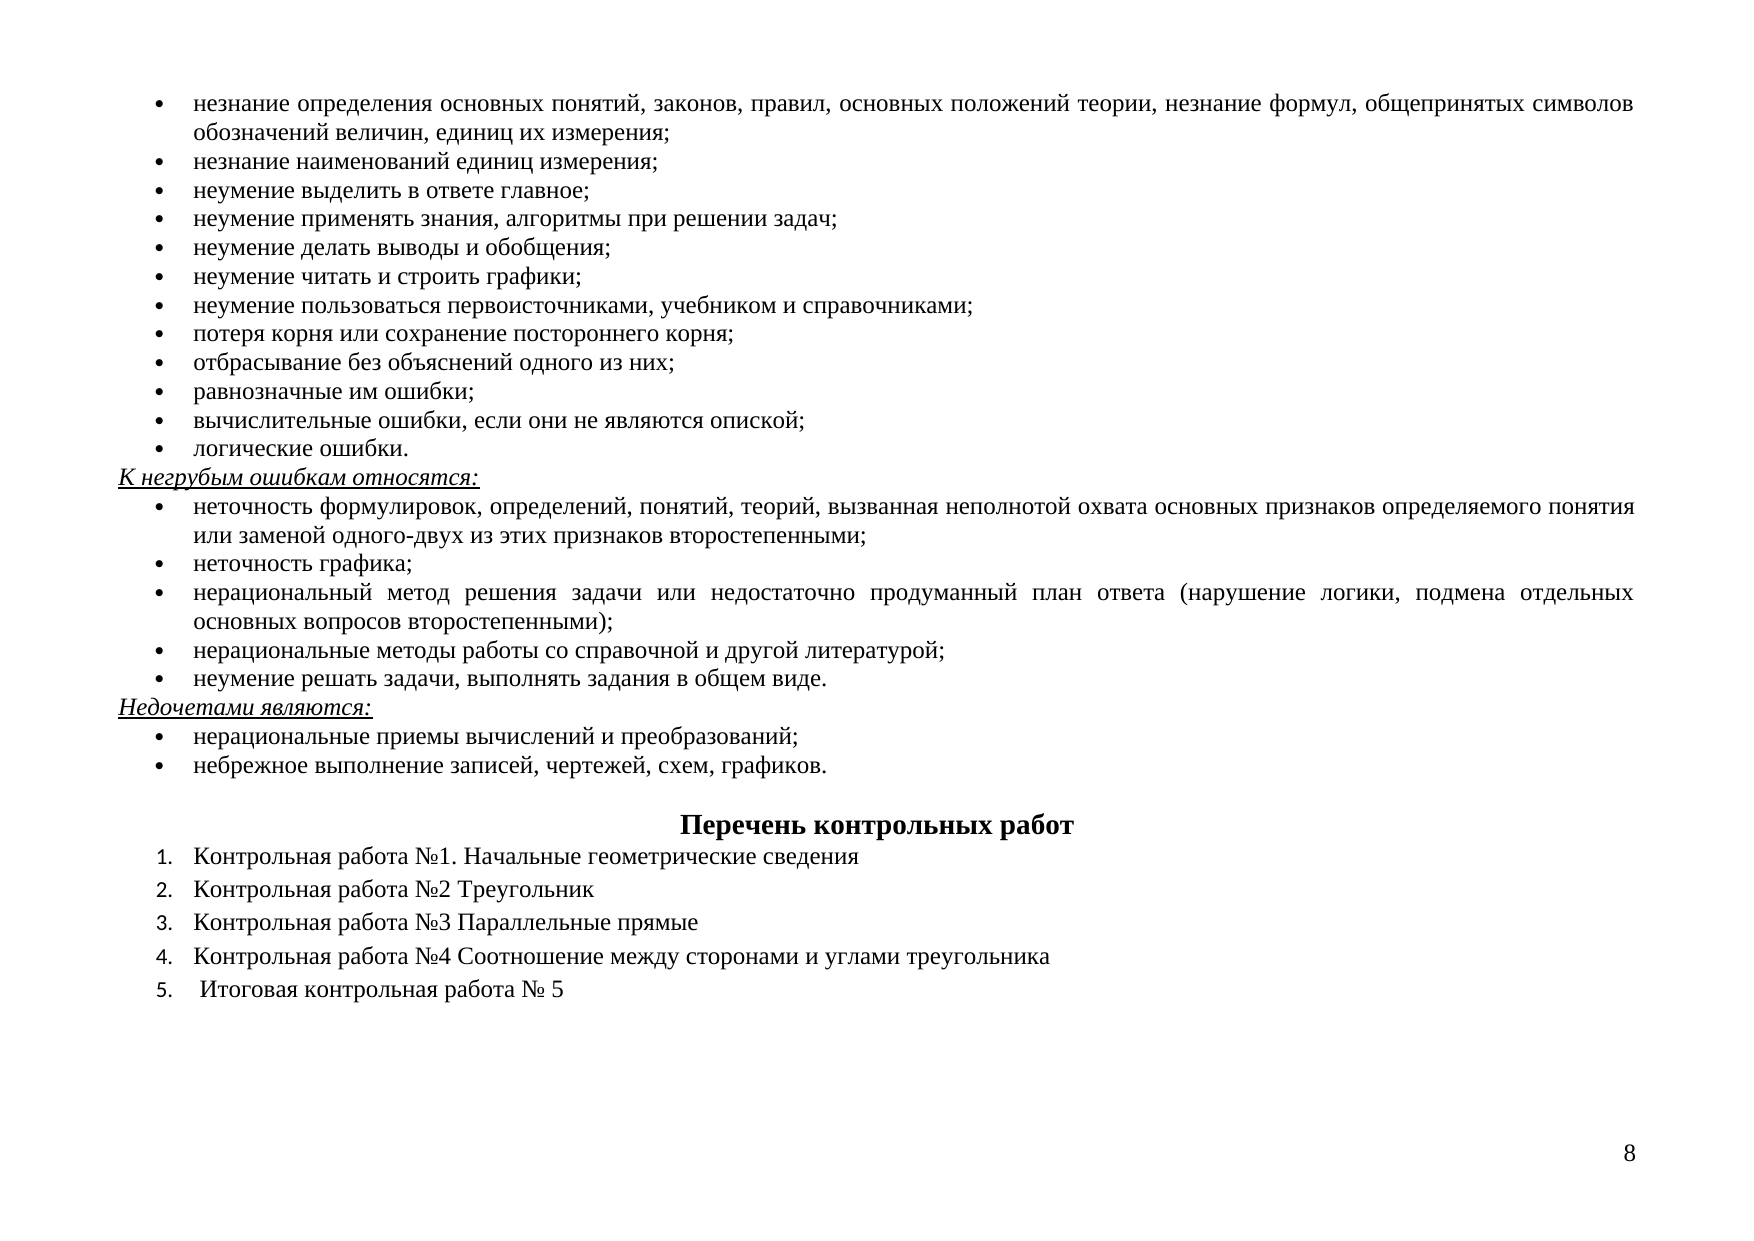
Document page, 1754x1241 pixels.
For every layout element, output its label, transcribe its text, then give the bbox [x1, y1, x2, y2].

list Контрольная работа №3 Параллельные прямые [156, 907, 1636, 937]
list небрежное выполнение записей, чертежей, схем, графиков. [156, 750, 1636, 778]
list логические ошибки. [156, 433, 1636, 462]
text Перечень контрольных работ [118, 807, 1636, 841]
list неумение читать и строить графики; [156, 261, 1636, 290]
list неумение решать задачи, выполнять задания в общем виде. [156, 663, 1636, 692]
list неточность формулировок, определений, понятий, теорий, вызванная неполнотой охвата основных признаков определяемого понятия или заменой одного-двух из этих признаков второстепенными; [156, 491, 1636, 548]
list нерациональный метод решения задачи или недостаточно продуманный план ответа (нарушение логики, подмена отдельных основных вопросов второстепенными); [156, 577, 1636, 635]
list отбрасывание без объяснений одного из них; [156, 347, 1636, 376]
list неумение выделить в ответе главное; [156, 175, 1636, 203]
text К негрубым ошибкам относятся: [118, 462, 1636, 491]
list Контрольная работа №1. Начальные геометрические сведения [156, 841, 1636, 870]
list незнание наименований единиц измерения; [156, 146, 1636, 175]
list вычислительные ошибки, если они не являются опиской; [156, 405, 1636, 433]
list неумение применять знания, алгоритмы при решении задач; [156, 203, 1636, 232]
list нерациональные методы работы со справочной и другой литературой; [156, 635, 1636, 663]
text Недочетами являются: [118, 692, 1636, 721]
list равнозначные им ошибки; [156, 376, 1636, 405]
list Итоговая контрольная работа № 5 [156, 974, 1636, 1003]
list незнание определения основных понятий, законов, правил, основных положений теории, незнание формул, общепринятых символов обозначений величин, единиц их измерения; [156, 88, 1636, 146]
list неумение пользоваться первоисточниками, учебником и справочниками; [156, 290, 1636, 318]
list неточность графика; [156, 548, 1636, 577]
list Контрольная работа №4 Соотношение между сторонами и углами треугольника [156, 941, 1636, 970]
list потеря корня или сохранение постороннего корня; [156, 318, 1636, 347]
list неумение делать выводы и обобщения; [156, 232, 1636, 261]
list нерациональные приемы вычислений и преобразований; [156, 721, 1636, 750]
list Контрольная работа №2 Треугольник [156, 874, 1636, 903]
